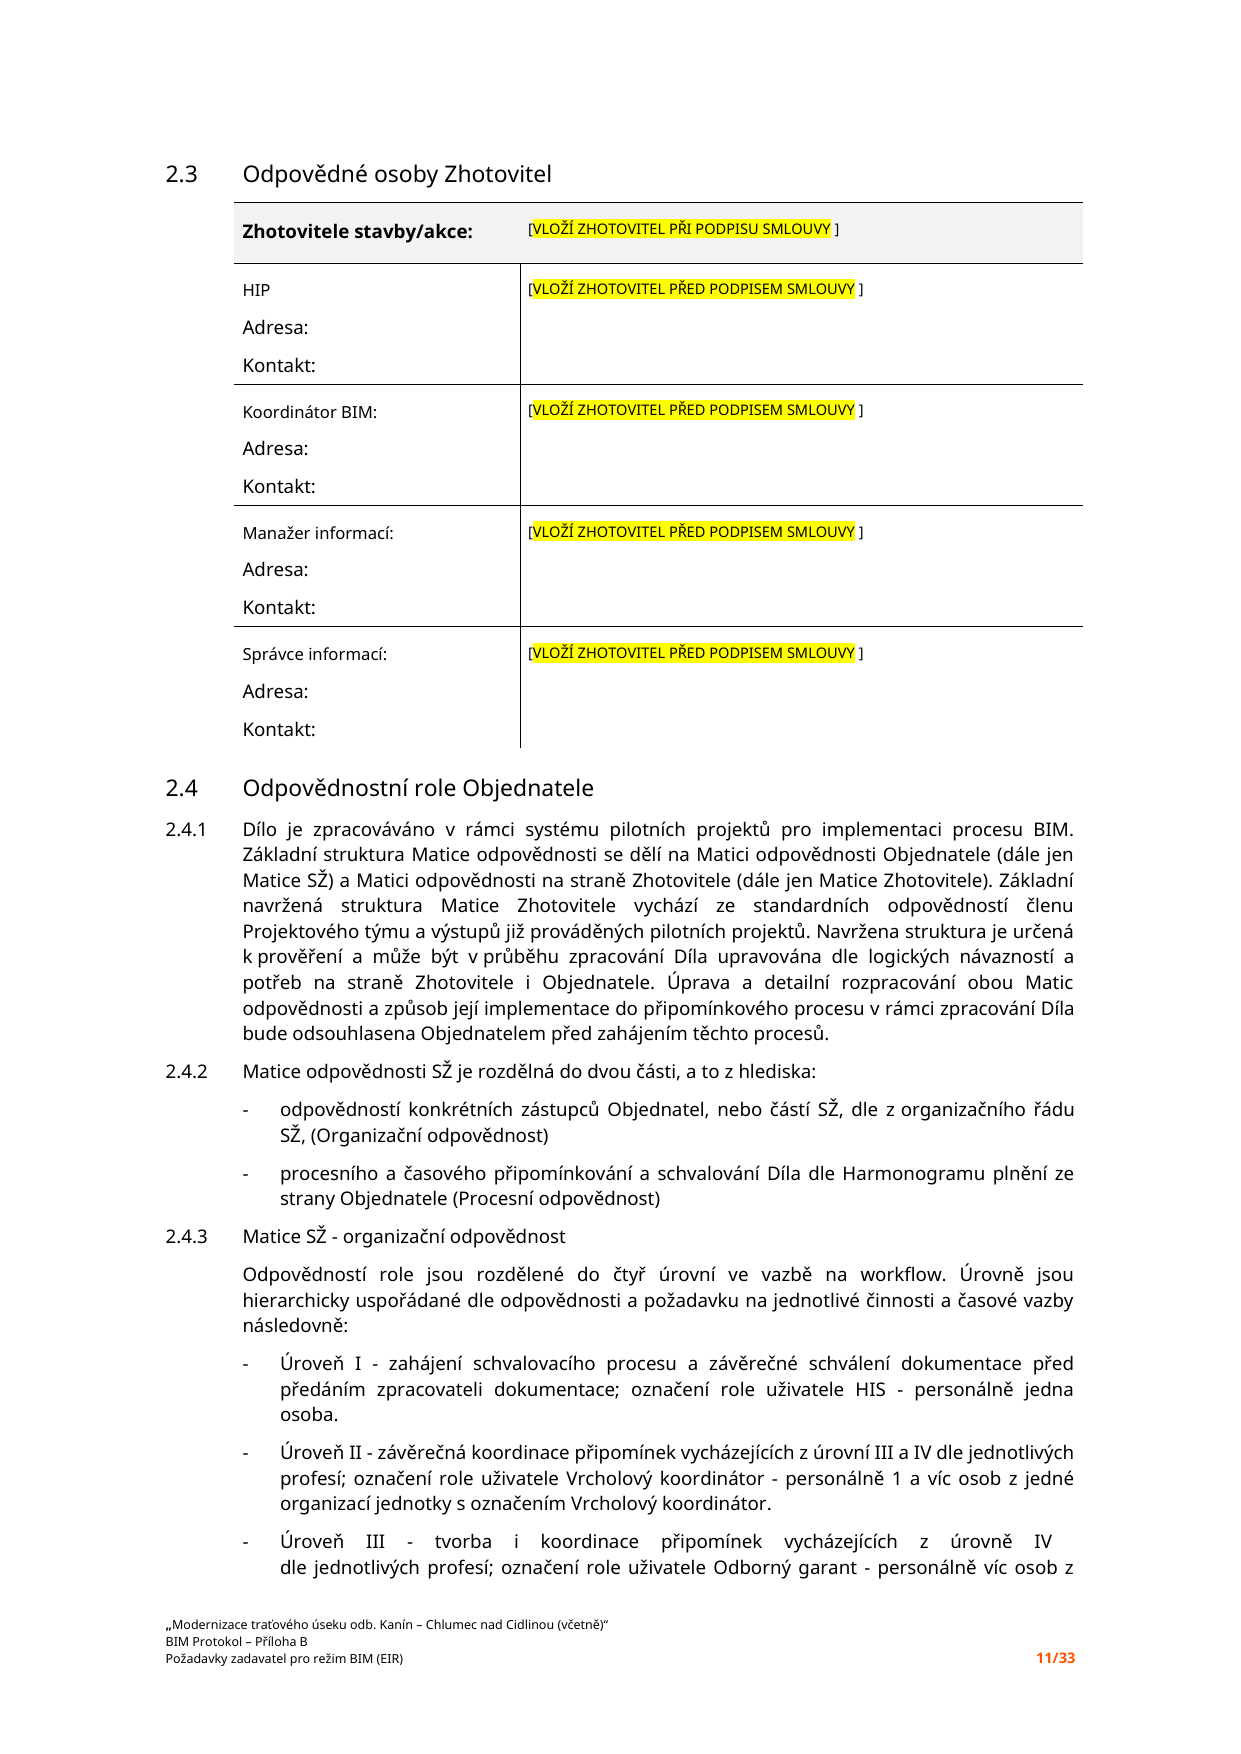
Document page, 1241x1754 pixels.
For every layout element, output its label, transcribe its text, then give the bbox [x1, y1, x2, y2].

list Úroveň II - závěrečná koordinace připomínek vycházejících z úrovní III a IV dle jednotlivých profesí; označení role uživatele Vrcholový koordinátor - personálně 1 a víc osob z jedné organizací jednotky s označením Vrcholový koordinátor. [242, 1439, 1075, 1516]
text Odpovědnostní role Objednatele [165, 772, 1075, 804]
table_cell Manažer informací: Adresa: Kontakt: [234, 506, 520, 626]
table_cell [VLOŽÍ ZHOTOVITEL PŘED PODPISEM SMLOUVY ] [521, 385, 1083, 505]
list Úroveň I - zahájení schvalovacího procesu a závěrečné schválení dokumentace před předáním zpracovateli dokumentace; označení role uživatele HIS - personálně jedna osoba. [242, 1351, 1075, 1427]
text Odpovědné osoby Zhotovitel [165, 158, 1075, 189]
table_header Zhotovitele stavby/akce: [234, 203, 520, 262]
text Dílo je zpracováváno v rámci systému pilotních projektů pro implementaci procesu BIM. Základní struktura Matice odpovědnosti se dělí na Matici odpovědnosti Objednatele (dále jen Matice SŽ) a Matici odpovědnosti na straně Zhotovitele (dále jen Matice Zhotovitele). Základní navržená struktura Matice Zhotovitele vychází ze standardních odpovědností členu Projektového týmu a výstupů již prováděných pilotních projektů. Navržena struktura je určená k prověření a může být v průběhu zpracování Díla upravována dle logických návazností a potřeb na straně Zhotovitele i Objednatele. Úprava a detailní rozpracování obou Matic odpovědnosti a způsob její implementace do připomínkového procesu v rámci zpracování Díla bude odsouhlasena Objednatelem před zahájením těchto procesů. [165, 816, 1075, 1046]
text Matice odpovědnosti SŽ je rozdělná do dvou části, a to z hlediska: [165, 1058, 1075, 1084]
list procesního a časového připomínkování a schvalování Díla dle Harmonogramu plnění ze strany Objednatele (Procesní odpovědnost) [242, 1160, 1075, 1211]
text Matice SŽ - organizační odpovědnost [165, 1223, 1075, 1249]
table_cell Koordinátor BIM: Adresa: Kontakt: [234, 385, 520, 505]
table_header [VLOŽÍ ZHOTOVITEL PŘI PODPISU SMLOUVY ] [520, 203, 1083, 262]
table_cell [VLOŽÍ ZHOTOVITEL PŘED PODPISEM SMLOUVY ] [521, 264, 1083, 384]
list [242, 1529, 1075, 1580]
text Odpovědností role jsou rozdělené do čtyř úrovní ve vazbě na workflow. Úrovně jsou hierarchicky uspořádané dle odpovědnosti a požadavku na jednotlivé činnosti a časové vazby následovně: [242, 1261, 1075, 1338]
table_cell Správce informací: Adresa: Kontakt: [234, 627, 520, 747]
table_cell [VLOŽÍ ZHOTOVITEL PŘED PODPISEM SMLOUVY ] [521, 506, 1083, 626]
list odpovědností konkrétních zástupců Objednatel, nebo částí SŽ, dle z organizačního řádu SŽ, (Organizační odpovědnost) [242, 1096, 1075, 1147]
table_cell [VLOŽÍ ZHOTOVITEL PŘED PODPISEM SMLOUVY ] [521, 627, 1083, 747]
table_cell HIP Adresa: Kontakt: [234, 264, 520, 384]
